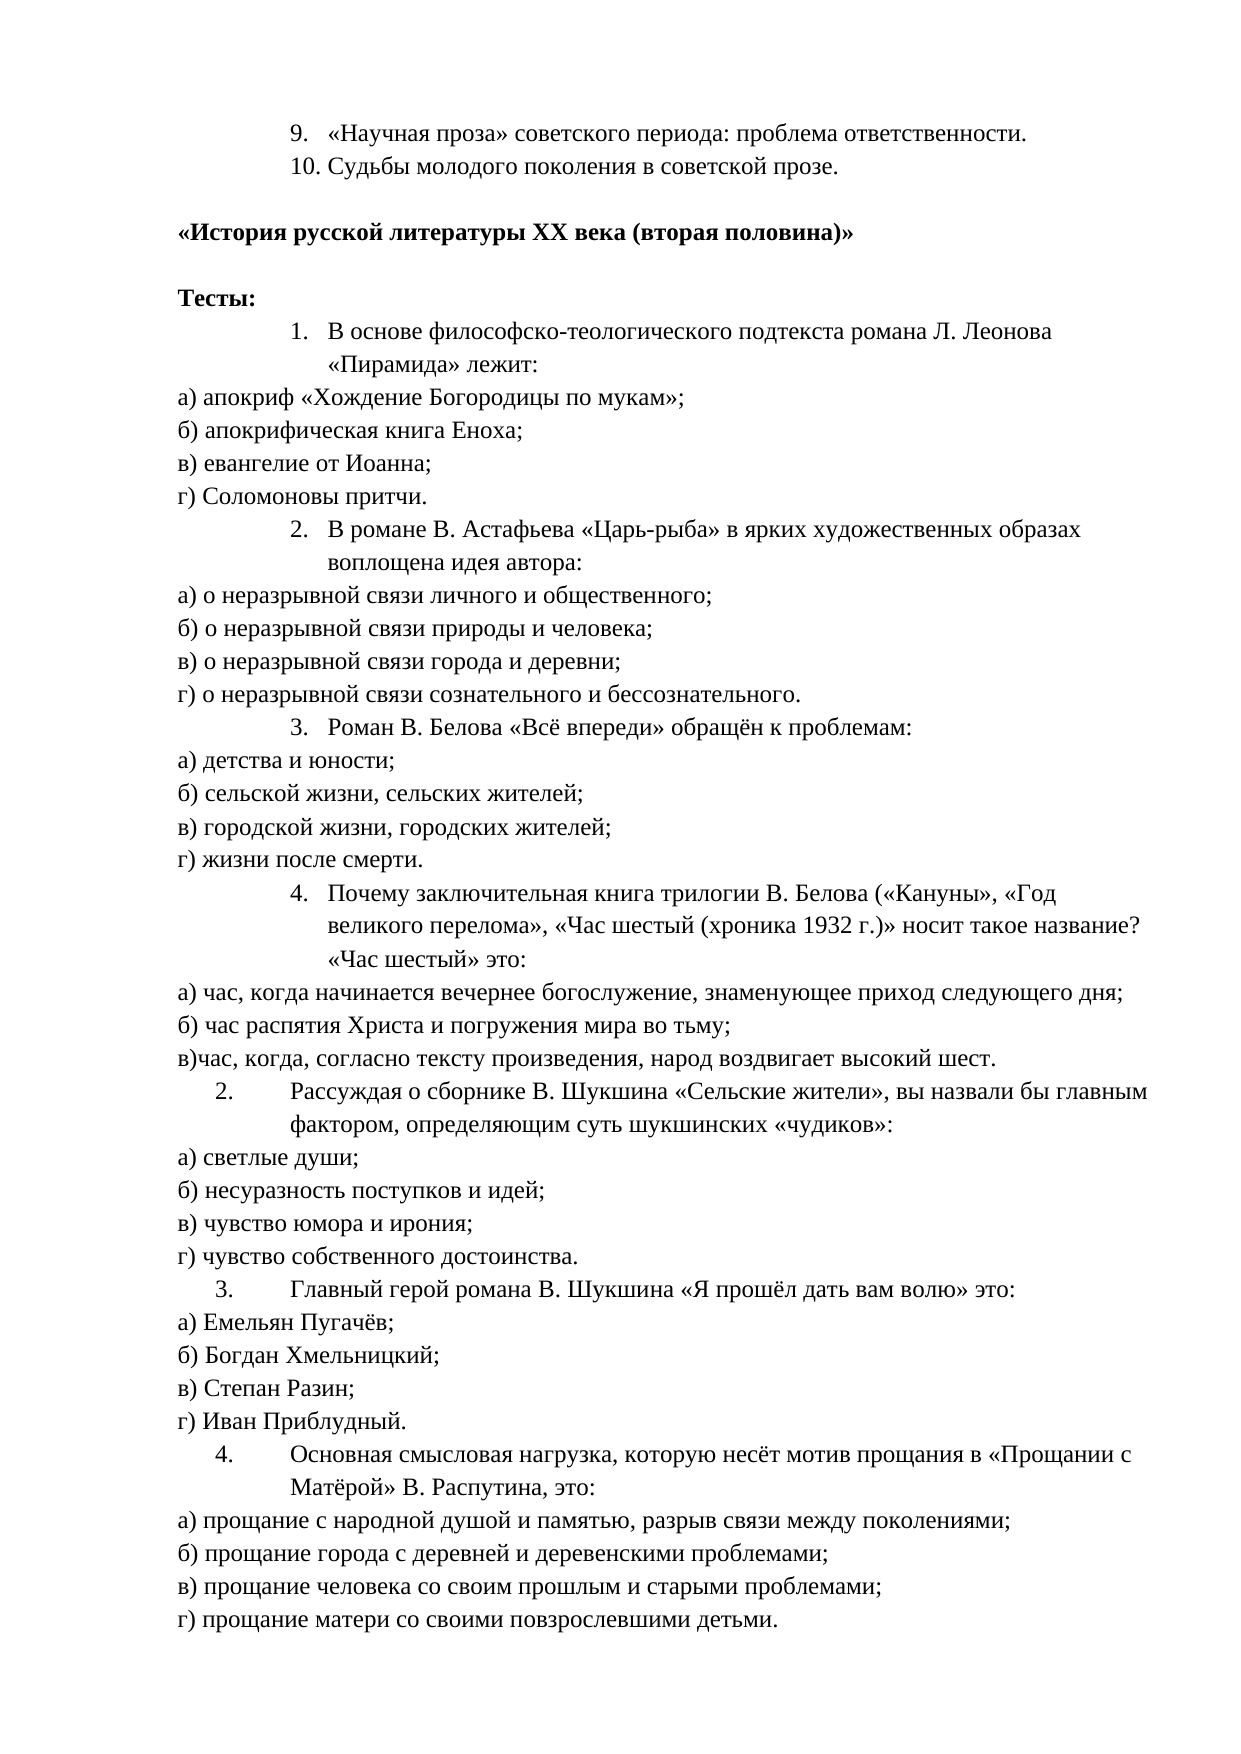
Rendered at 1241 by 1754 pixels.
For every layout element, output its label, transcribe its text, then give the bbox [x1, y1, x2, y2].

list В основе философско-теологического подтекста романа Л. Леонова «Пирамида» лежит: [290, 316, 1152, 378]
text г) о неразрывной связи сознательного и бессознательного. [177, 679, 1152, 708]
text в) чувство юмора и ирония; [177, 1208, 1152, 1237]
text г) жизни после смерти. [177, 844, 1152, 873]
text г) прощание матери со своими повзрослевшими детьми. [177, 1604, 1152, 1633]
text б) прощание города с деревней и деревенскими проблемами; [177, 1538, 1152, 1567]
text б) час распятия Христа и погружения мира во тьму; [177, 1010, 1152, 1038]
list «Научная проза» советского периода: проблема ответственности. [290, 118, 1114, 147]
list Главный герой романа В. Шукшина «Я прошёл дать вам волю» это: [215, 1274, 1152, 1303]
list Основная смысловая нагрузка, которую несёт мотив прощания в «Прощании с Матёрой» В. Распутина, это: [215, 1439, 1152, 1501]
list Судьбы молодого поколения в советской прозе. [290, 151, 1114, 180]
text в) прощание человека со своим прошлым и старыми проблемами; [177, 1571, 1152, 1600]
text г) Иван Приблудный. [177, 1406, 1152, 1435]
text а) апокриф «Хождение Богородицы по мукам»; [177, 382, 1152, 411]
text б) Богдан Хмельницкий; [177, 1340, 1152, 1369]
text в) евангелие от Иоанна; [177, 448, 1152, 477]
text г) Соломоновы притчи. [177, 481, 1152, 510]
text б) сельской жизни, сельских жителей; [177, 778, 1152, 807]
text б) апокрифическая книга Еноха; [177, 415, 1152, 444]
text а) прощание с народной душой и памятью, разрыв связи между поколениями; [177, 1505, 1152, 1534]
text в) городской жизни, городских жителей; [177, 812, 1152, 840]
text в) о неразрывной связи города и деревни; [177, 646, 1152, 675]
list Роман В. Белова «Всё впереди» обращён к проблемам: [290, 712, 1152, 741]
list Почему заключительная книга трилогии В. Белова («Кануны», «Год великого перелома», «Час шестый (хроника .)» носит такое название? «Час шестый» это: [290, 878, 1152, 972]
text б) несуразность поступков и идей; [177, 1175, 1152, 1203]
text Тесты: [177, 283, 1152, 312]
text а) о неразрывной связи личного и общественного; [177, 580, 1152, 609]
text «История русской литературы XX века (вторая половина)» [177, 217, 1152, 246]
text в)час, когда, согласно тексту произведения, народ воздвигает высокий шест. [177, 1043, 1152, 1071]
text в) Степан Разин; [177, 1373, 1152, 1402]
text г) чувство собственного достоинства. [177, 1241, 1152, 1269]
list В романе В. Астафьева «Царь-рыба» в ярких художественных образах воплощена идея автора: [290, 514, 1152, 576]
text а) час, когда начинается вечернее богослужение, знаменующее приход следующего дня; [177, 977, 1152, 1005]
text а) Емельян Пугачёв; [177, 1307, 1152, 1336]
list Рассуждая о сборнике В. Шукшина «Сельские жители», вы назвали бы главным фактором, определяющим суть шукшинских «чудиков»: [215, 1076, 1152, 1137]
text б) о неразрывной связи природы и человека; [177, 613, 1152, 642]
text а) детства и юности; [177, 746, 1152, 774]
text а) светлые души; [177, 1142, 1152, 1171]
